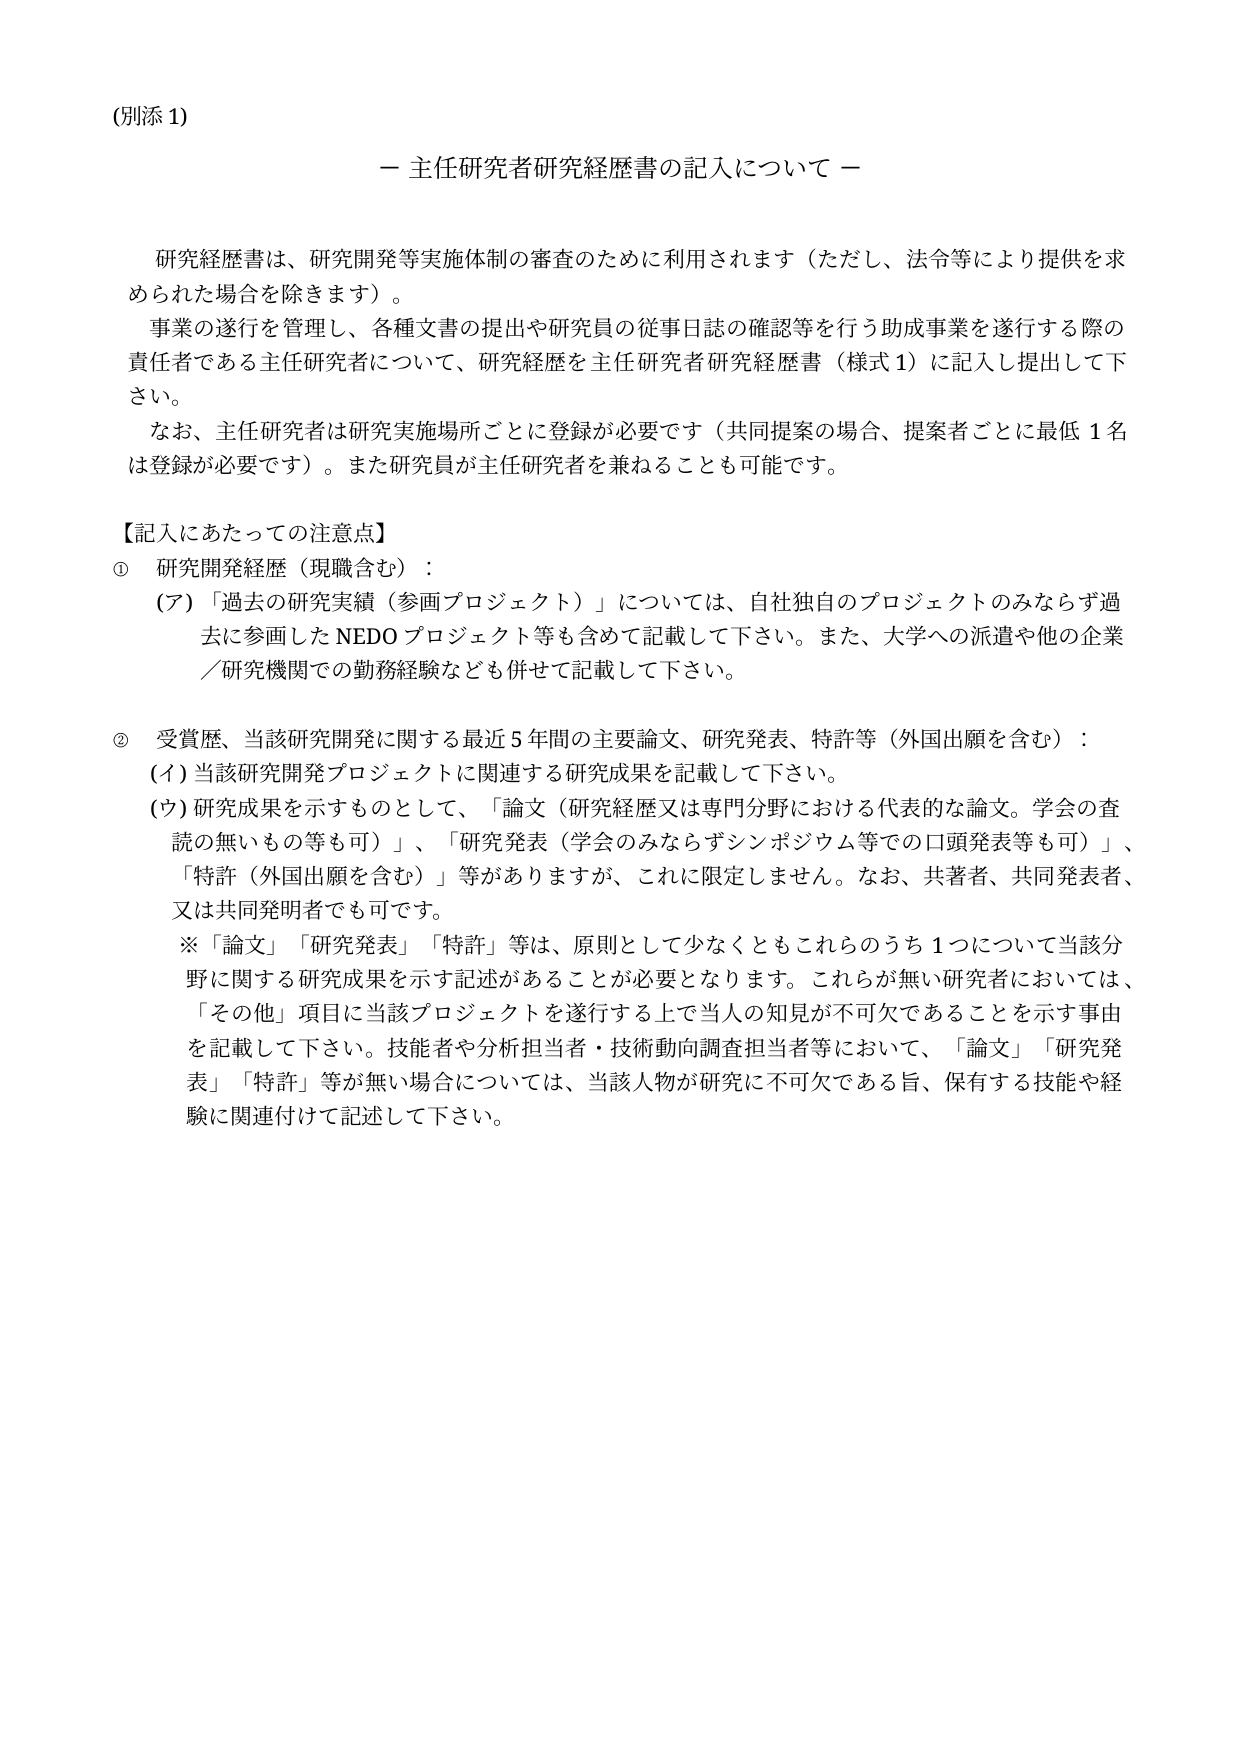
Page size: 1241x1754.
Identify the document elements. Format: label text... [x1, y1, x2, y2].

text － 主任研究者研究経歴書の記入について － [112, 132, 1128, 200]
text ※「論文」「研究発表」「特許」等は、原則として少なくともこれらのうち1つについて当該分野に関する研究成果を示す記述があることが必要となります。これらが無い研究者においては、「その他」項目に当該プロジェクトを遂行する上で当人の知見が不可欠であることを示す事由を記載して下さい。技能者や分析担当者・技術動向調査担当者等において、「論文」「研究発表」「特許」等が無い場合については、当該人物が研究に不可欠である旨、保有する技能や経験に関連付けて記述して下さい。 [112, 927, 1124, 1132]
list 研究成果を示すものとして、「論文（研究経歴又は専門分野における代表的な論文。学会の査読の無いもの等も可）」、「研究発表（学会のみならずシンポジウム等での口頭発表等も可）」、「特許（外国出願を含む）」等がありますが、これに限定しません。なお、共著者、共同発表者、又は共同発明者でも可です。 [150, 789, 1124, 927]
list 受賞歴、当該研究開発に関する最近5年間の主要論文、研究発表、特許等（外国出願を含む）： [112, 721, 1124, 755]
text 【記入にあたっての注意点】 [112, 515, 1128, 549]
list 「過去の研究実績（参画プロジェクト）」については、自社独自のプロジェクトのみならず過去に参画したNEDOプロジェクト等も含めて記載して下さい。また、大学への派遣や他の企業／研究機関での勤務経験なども併せて記載して下さい。 [156, 584, 1124, 687]
list 当該研究開発プロジェクトに関連する研究成果を記載して下さい。 [150, 755, 1124, 789]
text 研究経歴書は、研究開発等実施体制の審査のために利用されます（ただし、法令等により提供を求められた場合を除きます）。 [127, 241, 1128, 310]
text 事業の遂行を管理し、各種文書の提出や研究員の従事日誌の確認等を行う助成事業を遂行する際の責任者である主任研究者について、研究経歴を主任研究者研究経歴書（様式1）に記入し提出して下さい。 [127, 310, 1128, 412]
text (別添1) [112, 98, 1128, 132]
list 研究開発経歴（現職含む）： [112, 549, 1128, 584]
text なお、主任研究者は研究実施場所ごとに登録が必要です（共同提案の場合、提案者ごとに最低1名は登録が必要です）。また研究員が主任研究者を兼ねることも可能です。 [127, 412, 1128, 481]
